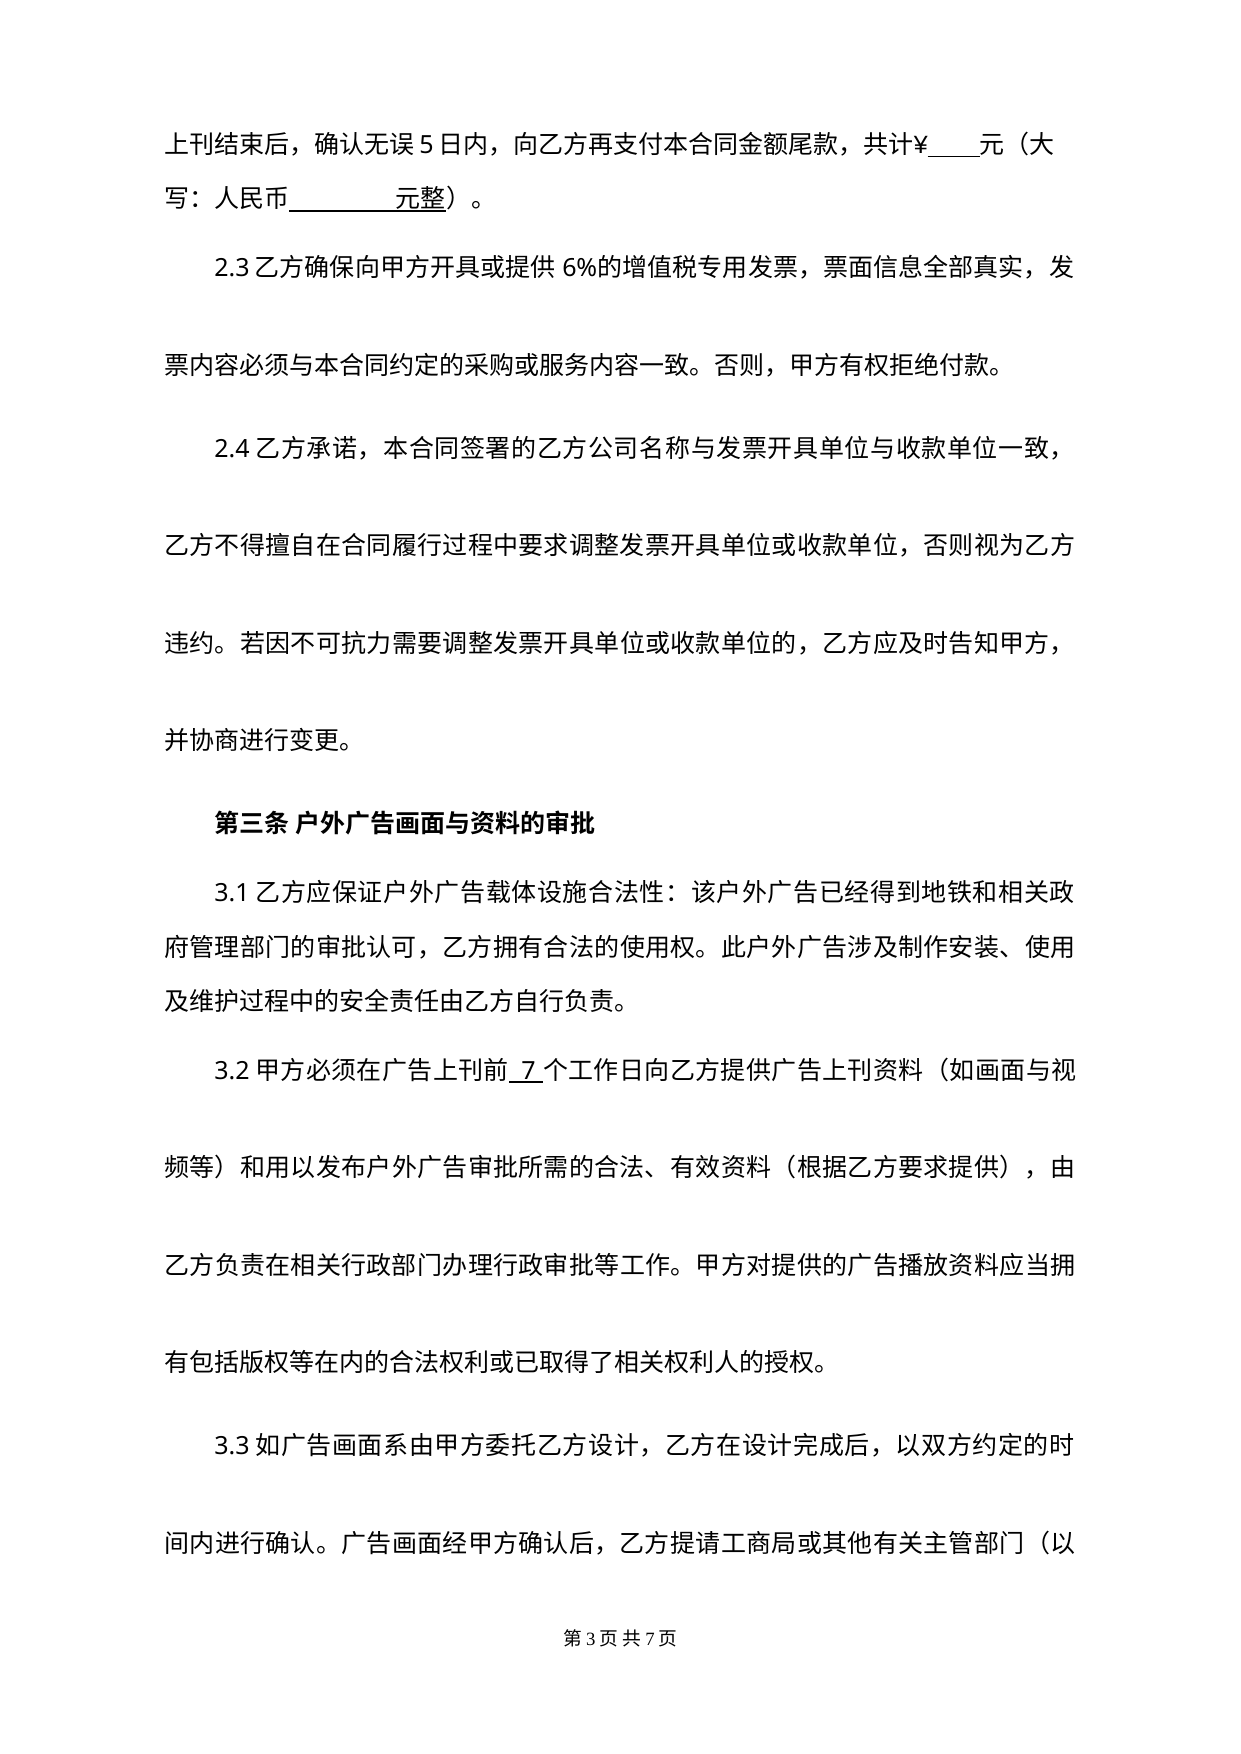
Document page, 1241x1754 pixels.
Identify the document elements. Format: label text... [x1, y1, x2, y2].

text 3.2甲方必须在广告上刊前 7 个工作日向乙方提供广告上刊资料（如画面与视频等）和用以发布户外广告审批所需的合法、有效资料（根据乙方要求提供），由乙方负责在相关行政部门办理行政审批等工作。甲方对提供的广告播放资料应当拥有包括版权等在内的合法权利或已取得了相关权利人的授权。 [164, 1036, 1076, 1393]
text 3.1乙方应保证户外广告载体设施合法性：该户外广告已经得到地铁和相关政府管理部门的审批认可，乙方拥有合法的使用权。此户外广告涉及制作安装、使用及维护过程中的安全责任由乙方自行负责。 [164, 873, 1076, 1018]
text 第三条 户外广告画面与资料的审批 [164, 789, 1076, 854]
text 2.4乙方承诺，本合同签署的乙方公司名称与发票开具单位与收款单位一致，乙方不得擅自在合同履行过程中要求调整发票开具单位或收款单位，否则视为乙方违约。若因不可抗力需要调整发票开具单位或收款单位的，乙方应及时告知甲方，并协商进行变更。 [164, 414, 1076, 771]
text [164, 1411, 1076, 1574]
text 2.3乙方确保向甲方开具或提供6%的增值税专用发票，票面信息全部真实，发票内容必须与本合同约定的采购或服务内容一致。否则，甲方有权拒绝付款。 [164, 233, 1076, 396]
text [164, 124, 1076, 215]
